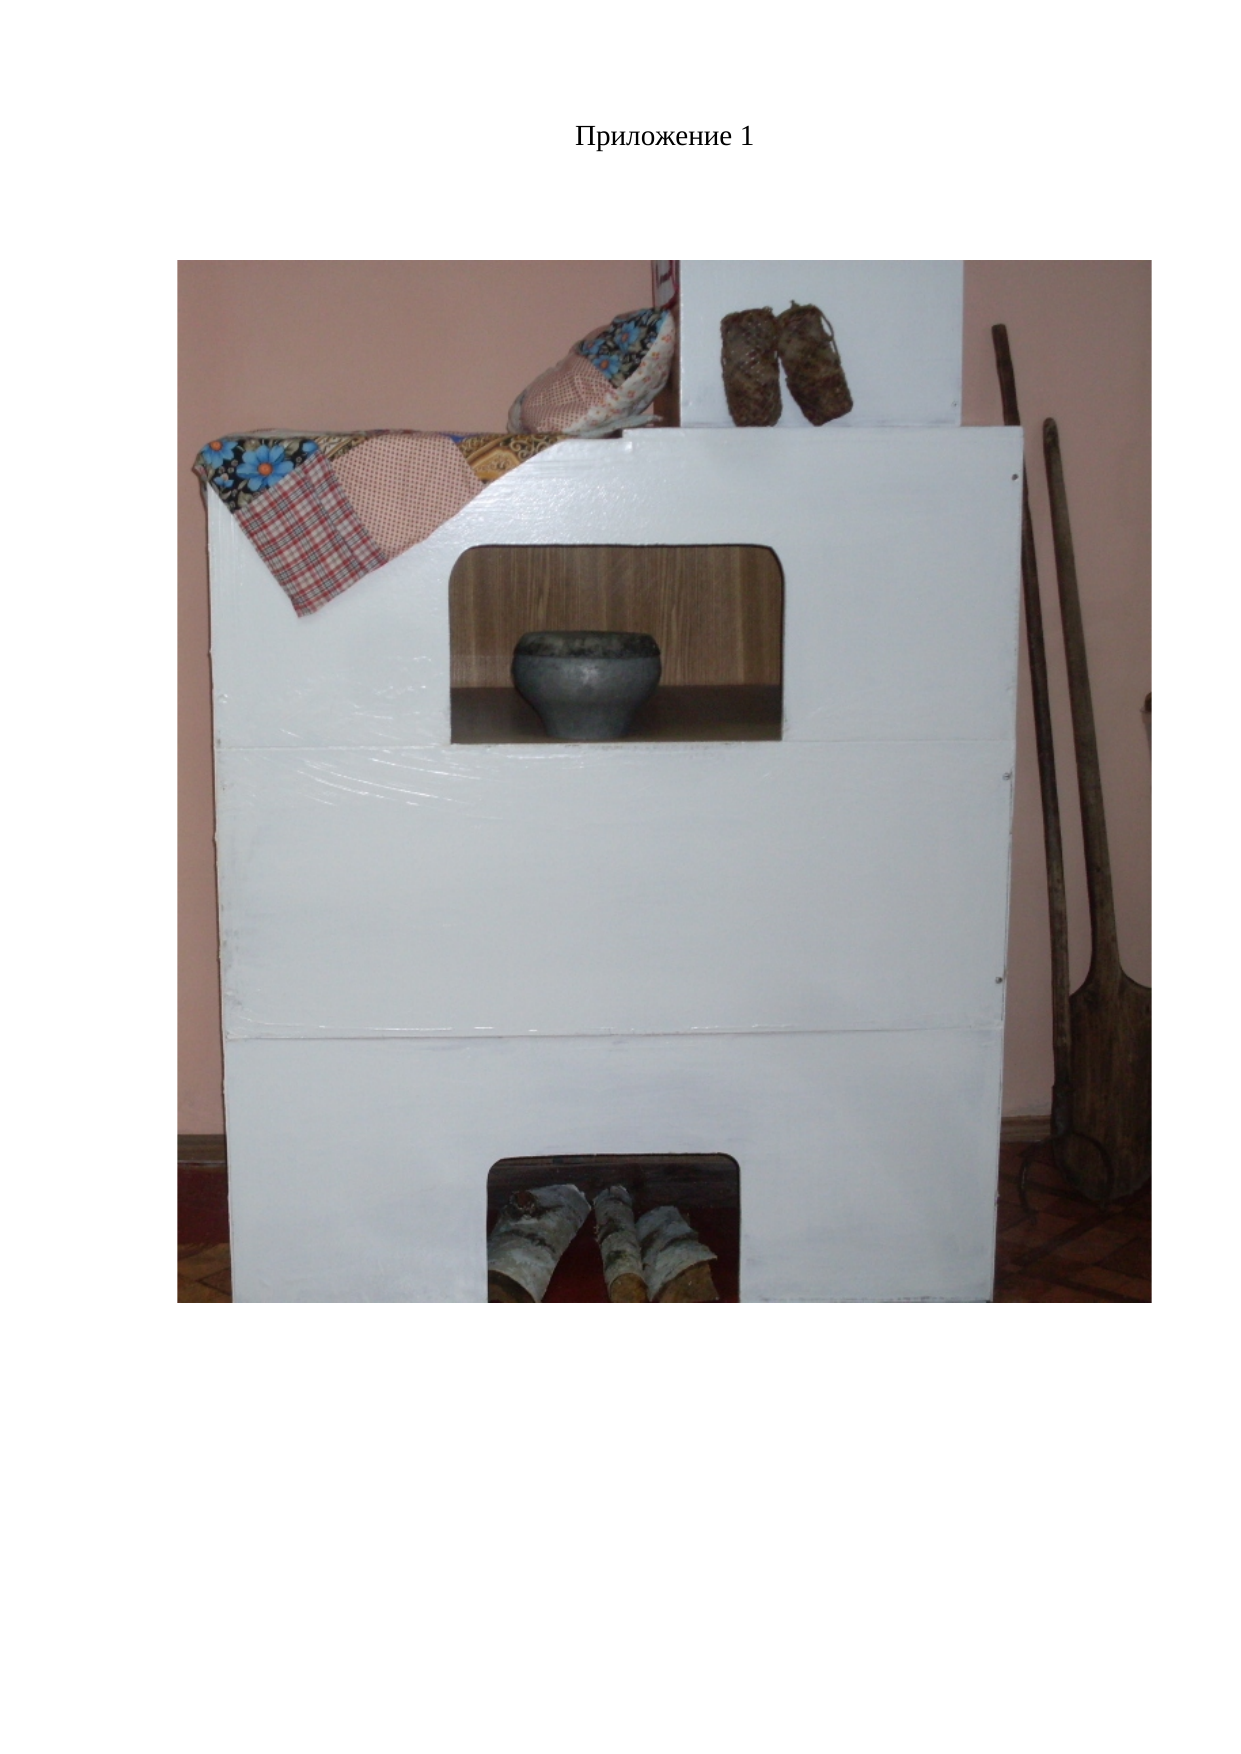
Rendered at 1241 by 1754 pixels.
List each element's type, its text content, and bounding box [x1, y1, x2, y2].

picture [177, 260, 1152, 1303]
text Приложение 1 [177, 118, 1152, 152]
